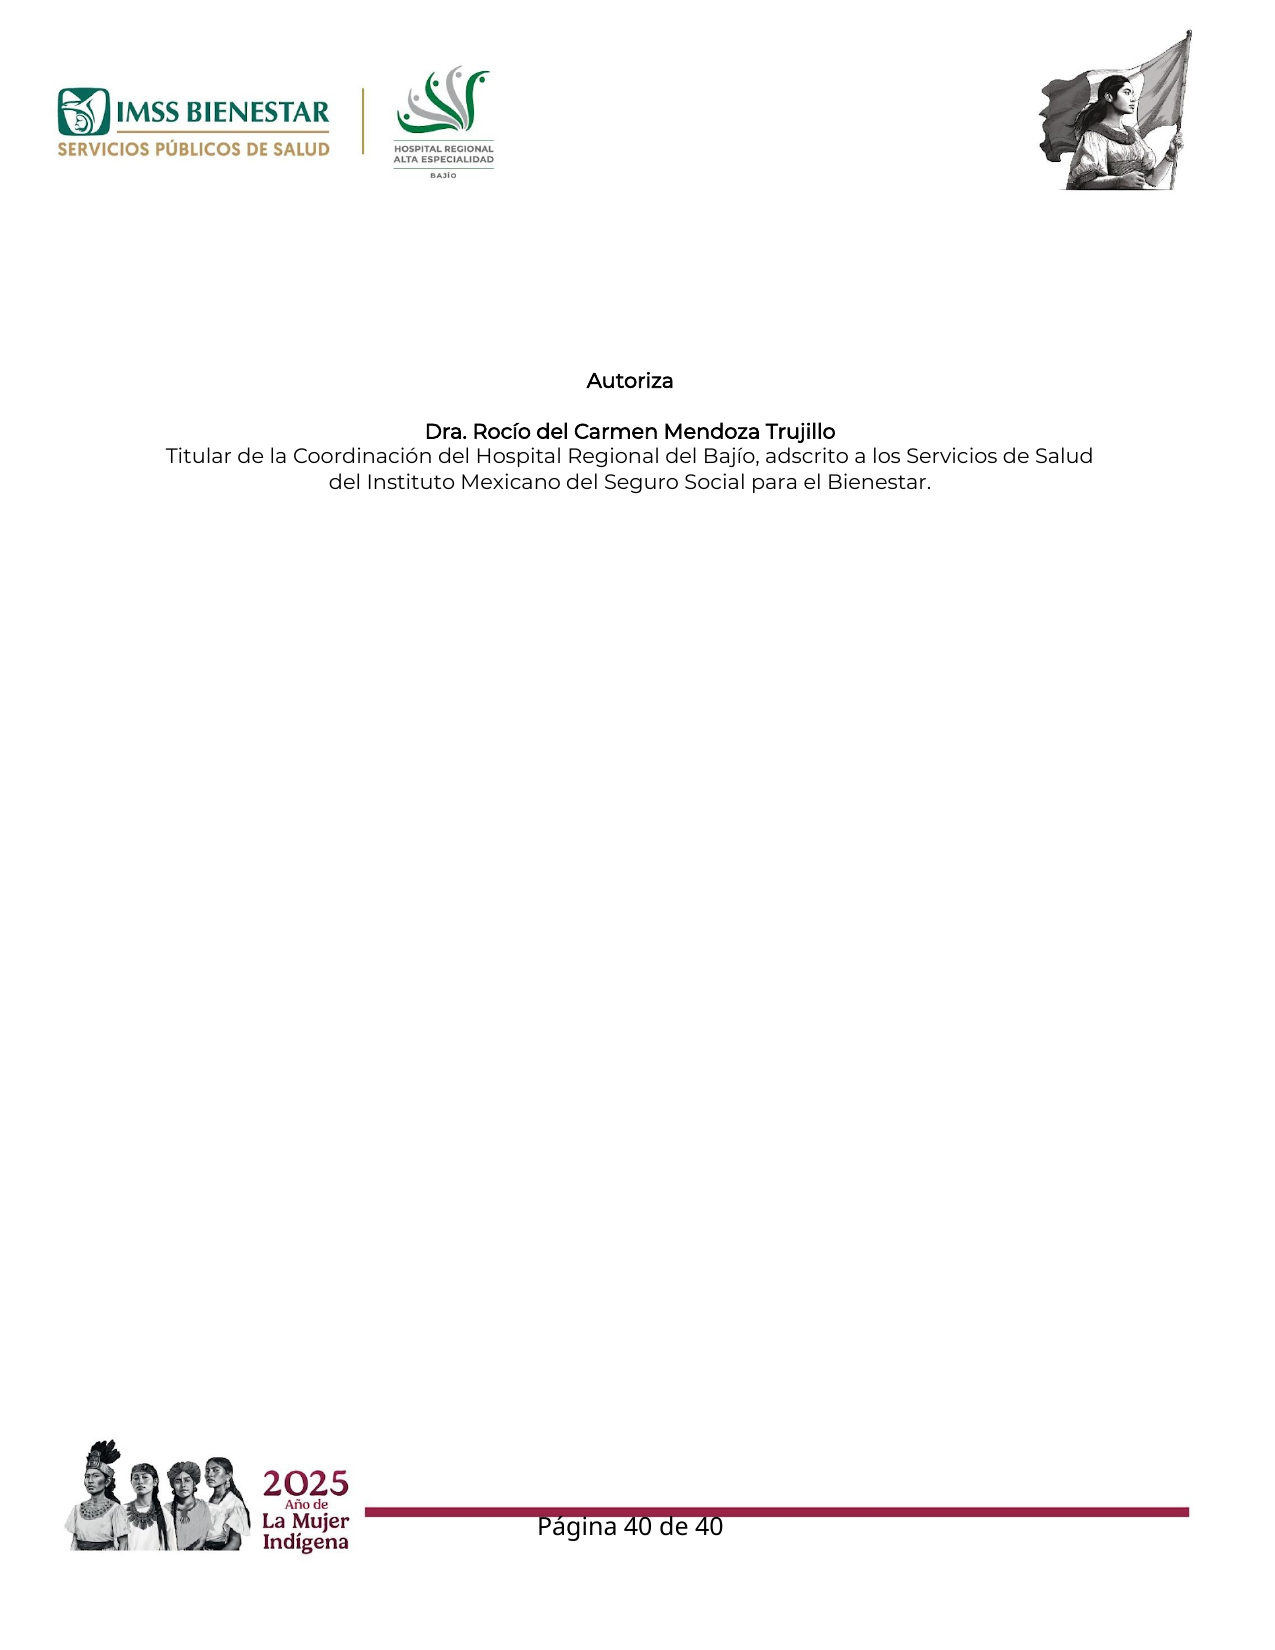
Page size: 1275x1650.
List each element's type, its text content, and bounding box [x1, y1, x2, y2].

picture [0, 0, 1263, 1650]
text Dra. Rocío del Carmen Mendoza Trujillo [162, 418, 1098, 444]
text Autoriza [162, 367, 1098, 393]
text Titular de la Coordinación del Hospital Regional del Bajío, adscrito a los Servicios de Salud del Instituto Mexicano del Seguro Social para el Bienestar. [162, 444, 1098, 494]
